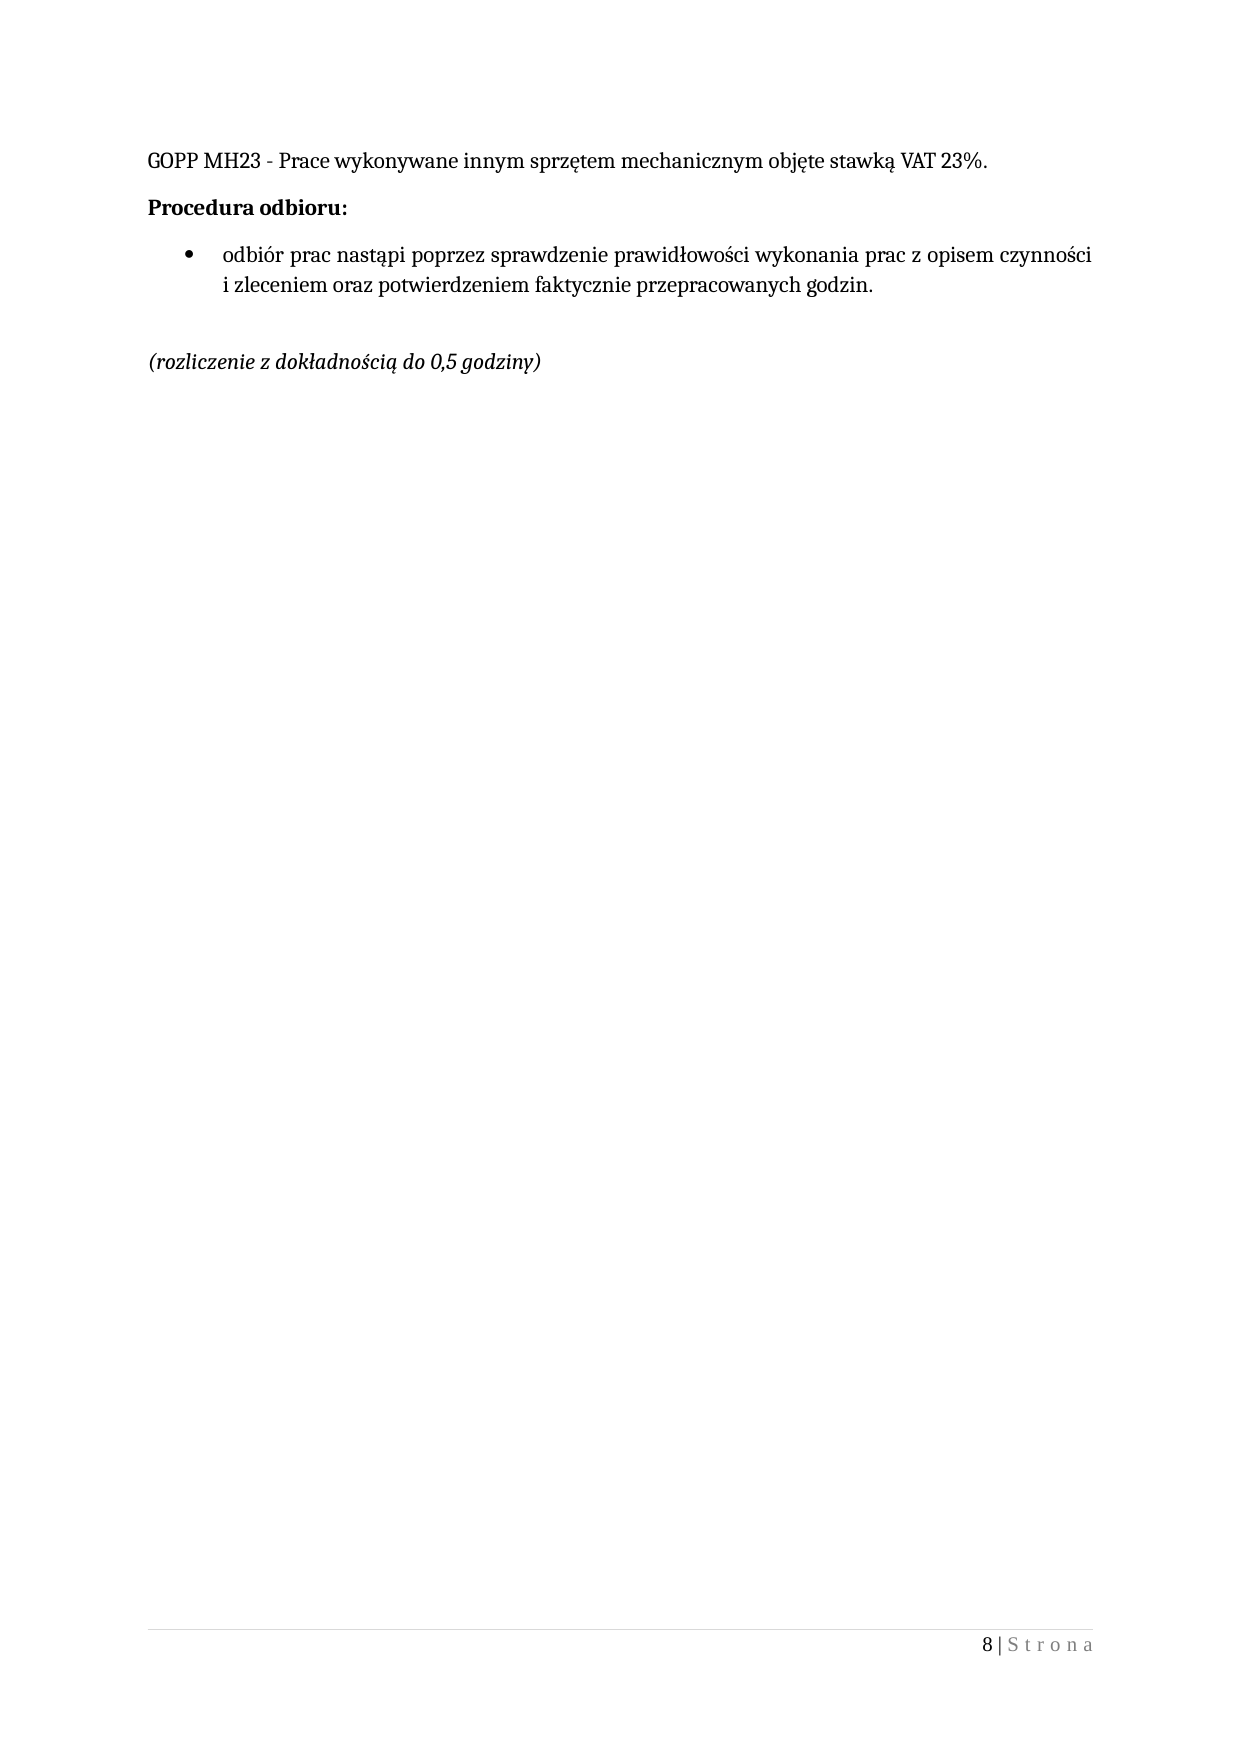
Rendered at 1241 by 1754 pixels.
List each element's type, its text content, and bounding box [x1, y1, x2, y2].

text Procedura odbioru: [148, 194, 1093, 221]
text GOPP MH23 - Prace wykonywane innym sprzętem mechanicznym objęte stawką VAT 23%. [148, 148, 1093, 174]
text (rozliczenie z dokładnością do 0,5 godziny) [148, 349, 1093, 375]
list odbiór prac nastąpi poprzez sprawdzenie prawidłowości wykonania prac z opisem czynności i zleceniem oraz potwierdzeniem faktycznie przepracowanych godzin. [185, 241, 1093, 298]
